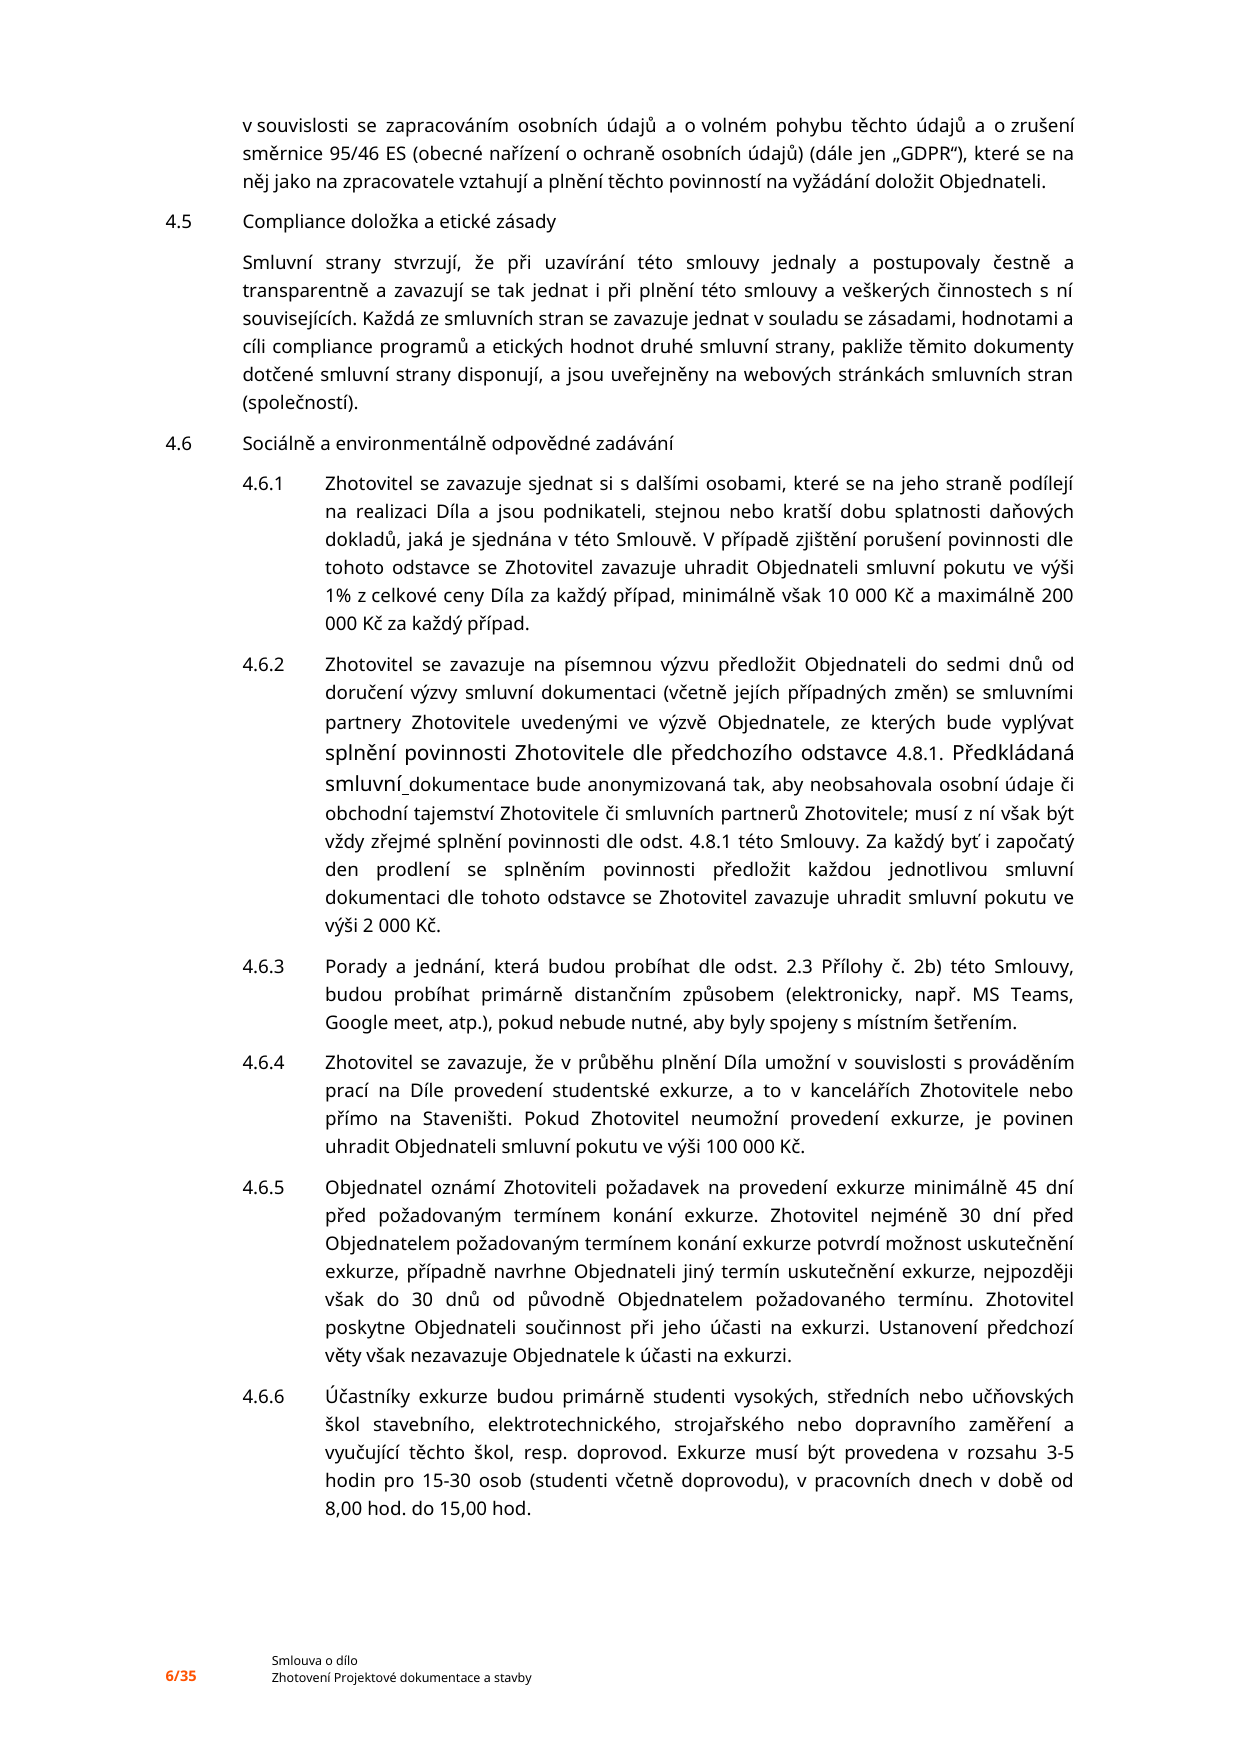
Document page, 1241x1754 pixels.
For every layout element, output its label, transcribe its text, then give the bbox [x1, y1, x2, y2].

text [165, 112, 1075, 194]
text Compliance doložka a etické zásady [165, 209, 1075, 234]
list Zhotovitel se zavazuje, že v průběhu plnění Díla umožní v souvislosti s prováděním prací na Díle provedení studentské exkurze, a to v kancelářích Zhotovitele nebo přímo na Staveništi. Pokud Zhotovitel neumožní provedení exkurze, je povinen uhradit Objednateli smluvní pokutu ve výši 100 000 Kč. [242, 1050, 1075, 1159]
list Porady a jednání, která budou probíhat dle odst. 2.3 Přílohy č. 2b) této Smlouvy, budou probíhat primárně distančním způsobem (elektronicky, např. MS Teams, Google meet, atp.), pokud nebude nutné, aby byly spojeny s místním šetřením. [242, 953, 1075, 1035]
list Objednatel oznámí Zhotoviteli požadavek na provedení exkurze minimálně 45 dní před požadovaným termínem konání exkurze. Zhotovitel nejméně 30 dní před Objednatelem požadovaným termínem konání exkurze potvrdí možnost uskutečnění exkurze, případně navrhne Objednateli jiný termín uskutečnění exkurze, nejpozději však do 30 dnů od původně Objednatelem požadovaného termínu. Zhotovitel poskytne Objednateli součinnost při jeho účasti na exkurzi. Ustanovení předchozí věty však nezavazuje Objednatele k účasti na exkurzi. [242, 1174, 1075, 1368]
list Sociálně a environmentálně odpovědné zadávání [165, 430, 1075, 455]
list Účastníky exkurze budou primárně studenti vysokých, středních nebo učňovských škol stavebního, elektrotechnického, strojařského nebo dopravního zaměření a vyučující těchto škol, resp. doprovod. Exkurze musí být provedena v rozsahu 3-5 hodin pro 15-30 osob (studenti včetně doprovodu), v pracovních dnech v době od 8,00 hod. do 15,00 hod. [242, 1383, 1075, 1521]
list Zhotovitel se zavazuje na písemnou výzvu předložit Objednateli do sedmi dnů od doručení výzvy smluvní dokumentaci (včetně jejích případných změn) se smluvními partnery Zhotovitele uvedenými ve výzvě Objednatele, ze kterých bude vyplývat splnění povinnosti Zhotovitele dle předchozího odstavce 4.8.1. Předkládaná smluvní dokumentace bude anonymizovaná tak, aby neobsahovala osobní údaje či obchodní tajemství Zhotovitele či smluvních partnerů Zhotovitele; musí z ní však být vždy zřejmé splnění povinnosti dle odst. 4.8.1 této Smlouvy. Za každý byť i započatý den prodlení se splněním povinnosti předložit každou jednotlivou smluvní dokumentaci dle tohoto odstavce se Zhotovitel zavazuje uhradit smluvní pokutu ve výši 2 000 Kč. [242, 651, 1075, 938]
list Zhotovitel se zavazuje sjednat si s dalšími osobami, které se na jeho straně podílejí na realizaci Díla a jsou podnikateli, stejnou nebo kratší dobu splatnosti daňových dokladů, jaká je sjednána v této Smlouvě. V případě zjištění porušení povinnosti dle tohoto odstavce se Zhotovitel zavazuje uhradit Objednateli smluvní pokutu ve výši 1% z celkové ceny Díla za každý případ, minimálně však 10 000 Kč a maximálně 200 000 Kč za každý případ. [242, 470, 1075, 636]
list Smluvní strany stvrzují, že při uzavírání této smlouvy jednaly a postupovaly čestně a transparentně a zavazují se tak jednat i při plnění této smlouvy a veškerých činnostech s ní souvisejících. Každá ze smluvních stran se zavazuje jednat v souladu se zásadami, hodnotami a cíli compliance programů a etických hodnot druhé smluvní strany, pakliže těmito dokumenty dotčené smluvní strany disponují, a jsou uveřejněny na webových stránkách smluvních stran (společností). [242, 249, 1075, 415]
